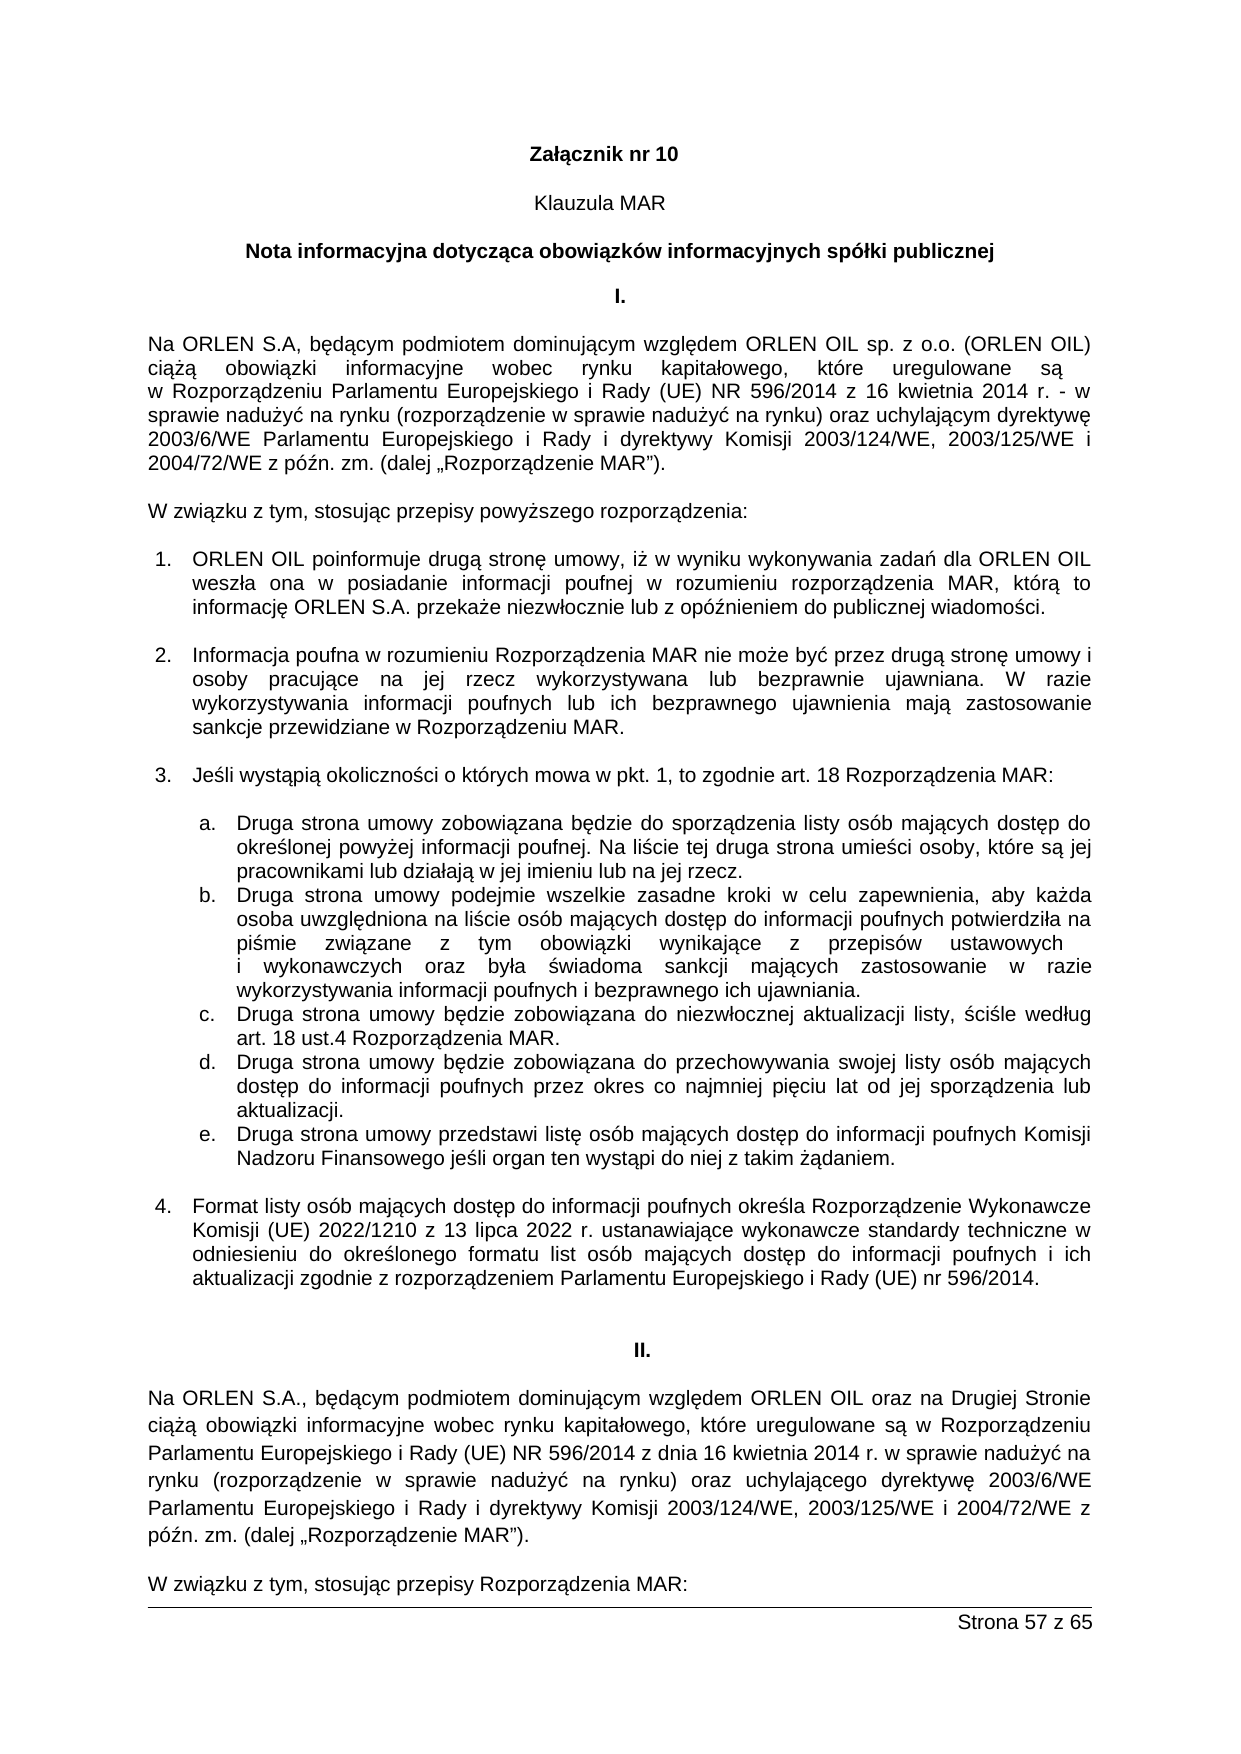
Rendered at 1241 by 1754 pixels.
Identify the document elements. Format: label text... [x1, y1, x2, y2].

list Druga strona umowy będzie zobowiązana do przechowywania swojej listy osób mających dostęp do informacji poufnych przez okres co najmniej pięciu lat od jej sporządzenia lub aktualizacji. [199, 1050, 1092, 1122]
list Druga strona umowy przedstawi listę osób mających dostęp do informacji poufnych Komisji Nadzoru Finansowego jeśli organ ten wystąpi do niej z takim żądaniem. [199, 1122, 1092, 1170]
text W związku z tym, stosując przepisy powyższego rozporządzenia: [148, 499, 1092, 523]
list Format listy osób mających dostęp do informacji poufnych określa Rozporządzenie Wykonawcze Komisji (UE) 2022/1210 z 13 lipca 2022 r. ustanawiające wykonawcze standardy techniczne w odniesieniu do określonego formatu list osób mających dostęp do informacji poufnych i ich aktualizacji zgodnie z rozporządzeniem Parlamentu Europejskiego i Rady (UE) nr 596/2014. [154, 1194, 1092, 1290]
list ORLEN OIL poinformuje drugą stronę umowy, iż w wyniku wykonywania zadań dla ORLEN OIL weszła ona w posiadanie informacji poufnej w rozumieniu rozporządzenia MAR, którą to informację ORLEN S.A. przekaże niezwłocznie lub z opóźnieniem do publicznej wiadomości. [154, 547, 1092, 619]
text Klauzula MAR [148, 190, 1092, 214]
text W związku z tym, stosując przepisy Rozporządzenia MAR: [148, 1571, 1092, 1595]
text Nota informacyjna dotycząca obowiązków informacyjnych spółki publicznej [148, 239, 1092, 263]
text Załącznik nr 10 [148, 142, 1092, 166]
list Jeśli wystąpią okoliczności o których mowa w pkt. 1, to zgodnie art. 18 Rozporządzenia MAR: [154, 763, 1092, 787]
text I. [148, 283, 1092, 307]
list Druga strona umowy zobowiązana będzie do sporządzenia listy osób mających dostęp do określonej powyżej informacji poufnej. Na liście tej druga strona umieści osoby, które są jej pracownikami lub działają w jej imieniu lub na jej rzecz. [199, 811, 1092, 882]
list II. [192, 1338, 1092, 1362]
list Druga strona umowy podejmie wszelkie zasadne kroki w celu zapewnienia, aby każda osoba uwzględniona na liście osób mających dostęp do informacji poufnych potwierdziła na piśmie związane z tym obowiązki wynikające z przepisów ustawowych i wykonawczych oraz była świadoma sankcji mających zastosowanie w razie wykorzystywania informacji poufnych i bezprawnego ich ujawniania. [199, 882, 1092, 1002]
list Druga strona umowy będzie zobowiązana do niezwłocznej aktualizacji listy, ściśle według art. 18 ust.4 Rozporządzenia MAR. [199, 1002, 1092, 1050]
text Na ORLEN S.A, będącym podmiotem dominującym względem ORLEN OIL sp. z o.o. (ORLEN OIL) ciążą obowiązki informacyjne wobec rynku kapitałowego, które uregulowane są w Rozporządzeniu Parlamentu Europejskiego i Rady (UE) NR 596/2014 z 16 kwietnia 2014 r. - w sprawie nadużyć na rynku (rozporządzenie w sprawie nadużyć na rynku) oraz uchylającym dyrektywę 2003/6/WE Parlamentu Europejskiego i Rady i dyrektywy Komisji 2003/124/WE, 2003/125/WE i 2004/72/WE z późn. zm. (dalej „Rozporządzenie MAR”). [148, 331, 1092, 475]
text Na ORLEN S.A., będącym podmiotem dominującym względem ORLEN OIL oraz na Drugiej Stronie ciążą obowiązki informacyjne wobec rynku kapitałowego, które uregulowane są w Rozporządzeniu Parlamentu Europejskiego i Rady (UE) NR 596/2014 z dnia 16 kwietnia 2014 r. w sprawie nadużyć na rynku (rozporządzenie w sprawie nadużyć na rynku) oraz uchylającego dyrektywę 2003/6/WE Parlamentu Europejskiego i Rady i dyrektywy Komisji 2003/124/WE, 2003/125/WE i 2004/72/WE z późn. zm. (dalej „Rozporządzenie MAR”). [148, 1386, 1092, 1547]
list Informacja poufna w rozumieniu Rozporządzenia MAR nie może być przez drugą stronę umowy i osoby pracujące na jej rzecz wykorzystywana lub bezprawnie ujawniana. W razie wykorzystywania informacji poufnych lub ich bezprawnego ujawnienia mają zastosowanie sankcje przewidziane w Rozporządzeniu MAR. [154, 643, 1092, 739]
